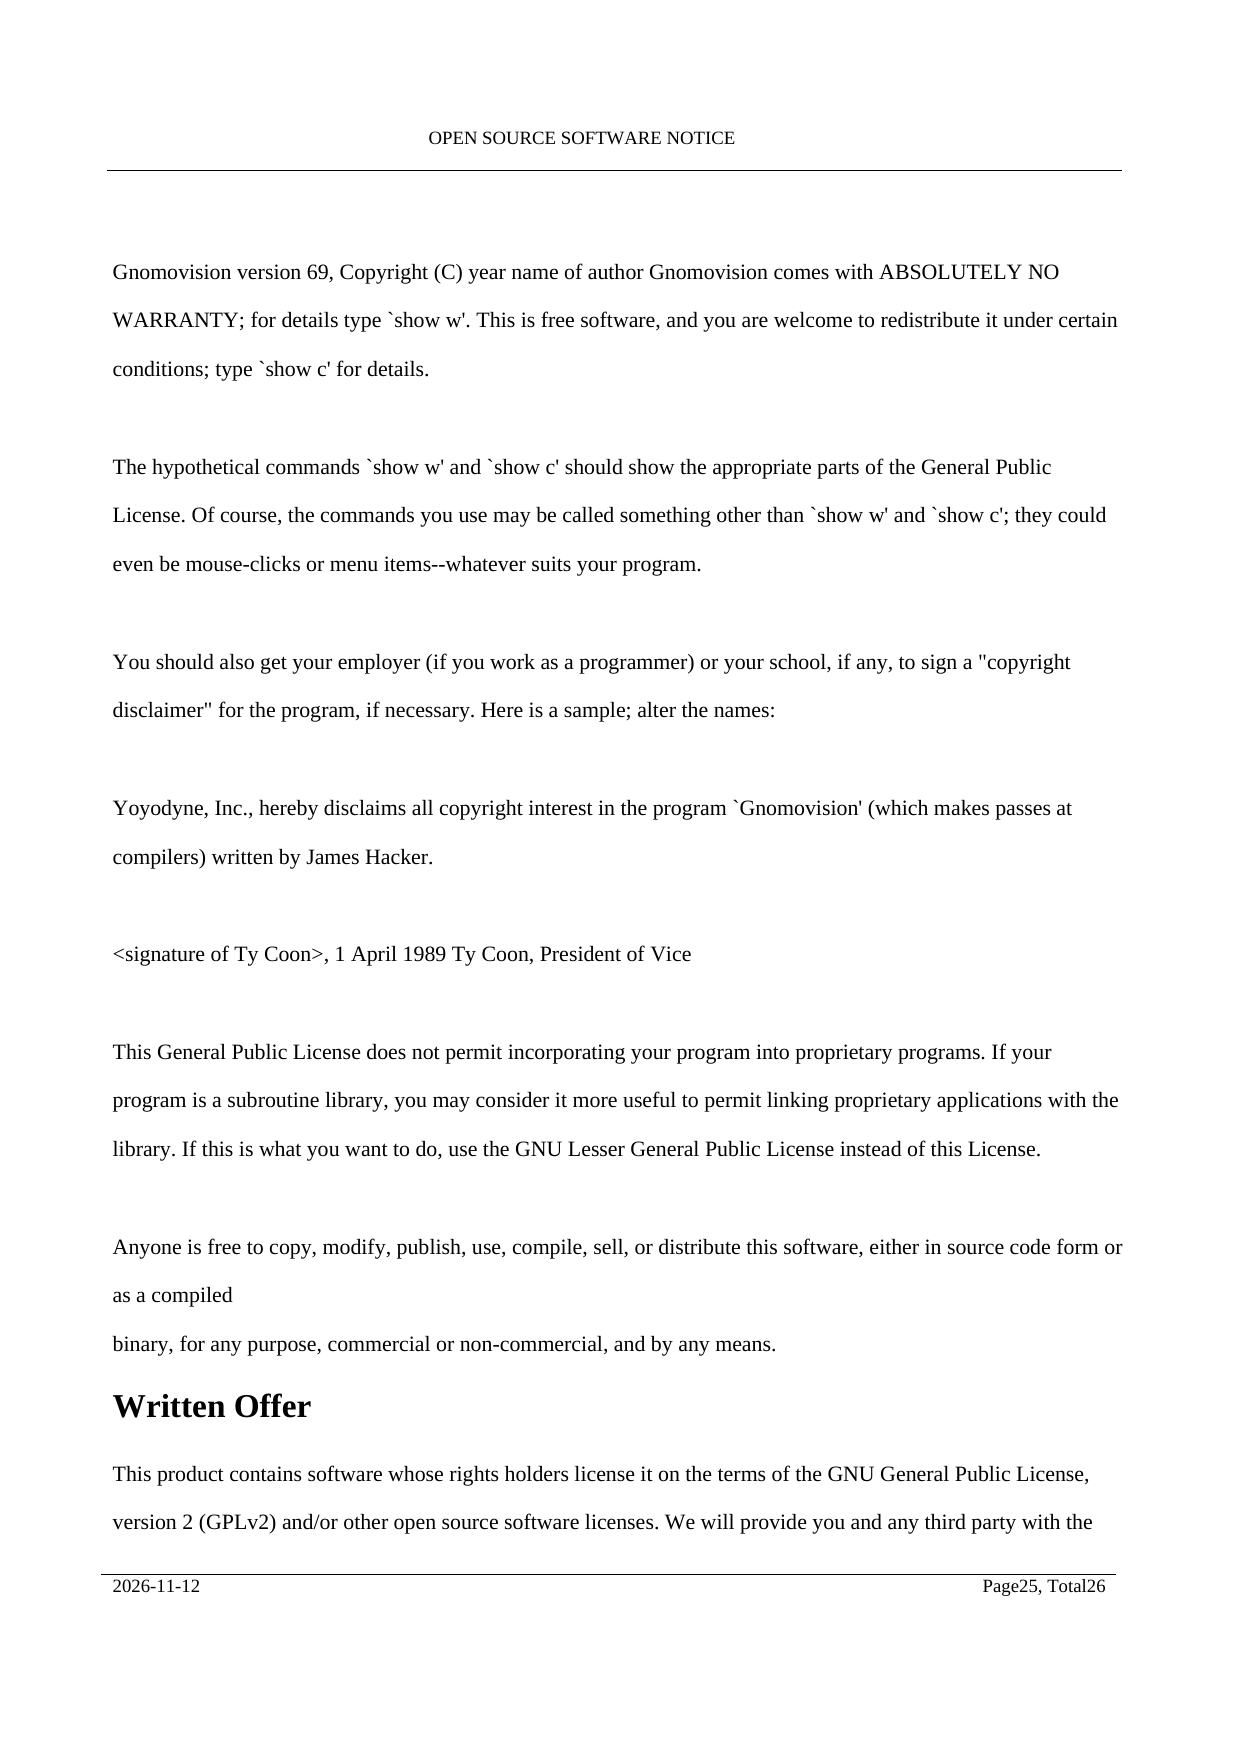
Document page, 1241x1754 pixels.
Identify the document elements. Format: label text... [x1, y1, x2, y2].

text Written Offer [112, 1373, 1128, 1438]
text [112, 1457, 1128, 1538]
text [112, 206, 1128, 1360]
